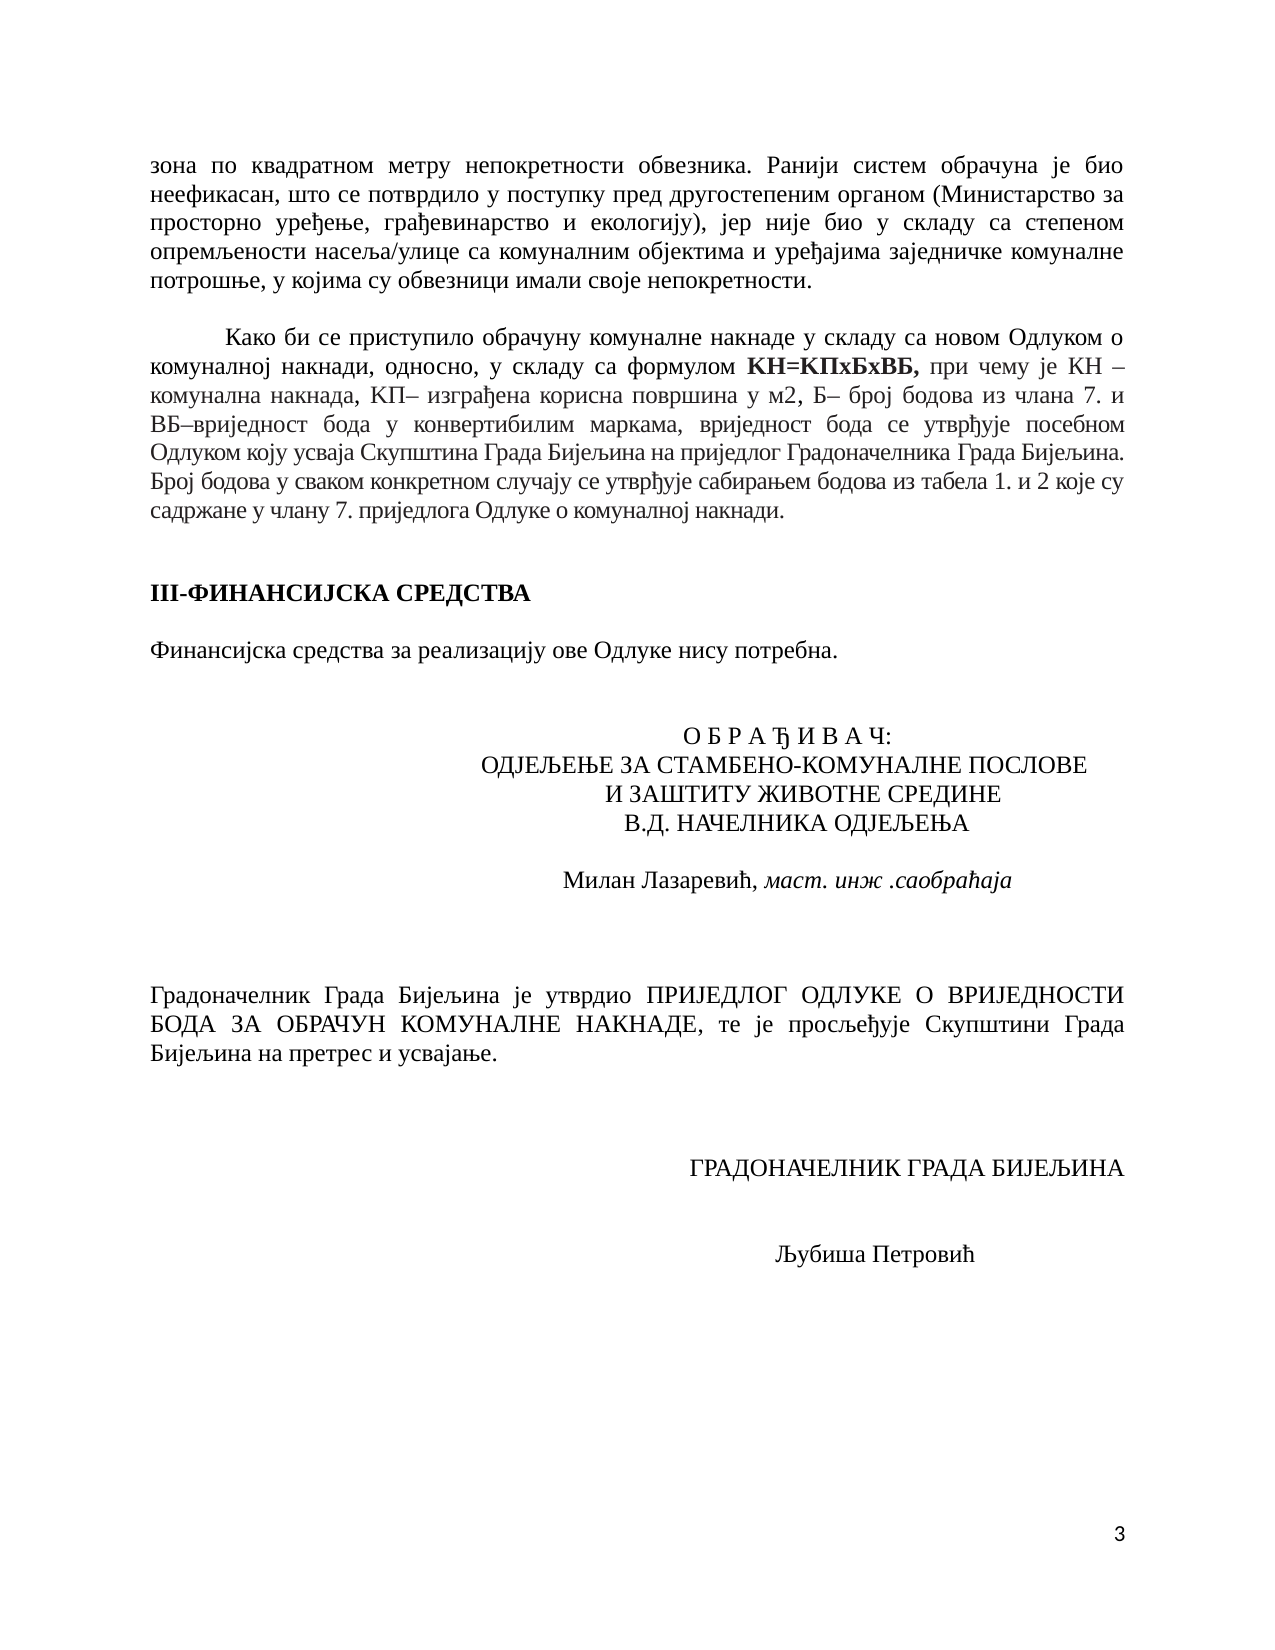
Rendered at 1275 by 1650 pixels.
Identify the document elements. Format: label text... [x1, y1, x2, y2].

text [150, 150, 1125, 294]
text Градоначелник Града Бијељина је утврдио ПРИЈЕДЛОГ ОДЛУКЕ О ВРИЈЕДНОСТИ БОДА ЗА ОБРАЧУН КОМУНАЛНЕ НАКНАДЕ, те је просљеђује Скупштини Града Бијељина на претрес и усвајање. [150, 980, 1125, 1066]
text Финансијска средства за реализацију ове Одлуке нису потребна. [150, 635, 1125, 664]
text В.Д. НАЧЕЛНИКА ОДЈЕЉЕЊА [150, 808, 1125, 836]
text Како би се приступило обрачуну комуналне накнаде у складу са новом Одлуком о комуналној накнади, односно, у складу са формулом KН=KПxБxВБ, при чему је КН – комунална накнада, KП– изграђена корисна површина у м2, Б– број бодова из члана 7. и ВБ–вриједност бода у конвертибилим маркама, вриједност бода се утврђује посебном Одлуком коју усваја Скупштина Града Бијељина на приједлог Градоначелника Града Бијељина. Број бодова у сваком конкретном случају се утврђује сабирањем бодова из табела 1. и 2 које су садржане у члану 7. приједлога Одлуке о комуналној накнади. [150, 322, 1125, 524]
text ГРАДОНАЧЕЛНИК ГРАДА БИЈЕЉИНА [150, 1153, 1125, 1181]
text Милан Лазаревић, маст. инж .саобраћаја [150, 865, 1125, 894]
text И ЗАШТИТУ ЖИВОТНЕ СРЕДИНЕ [150, 779, 1125, 808]
text Љубиша Петровић [150, 1239, 1125, 1268]
text ОДЈЕЉЕЊЕ ЗА СТАМБЕНО-КОМУНАЛНЕ ПОСЛОВЕ [150, 750, 1125, 779]
text О Б Р А Ђ И В А Ч: [150, 721, 1125, 750]
text III-ФИНАНСИЈСКА СРЕДСТВА [150, 578, 1125, 606]
